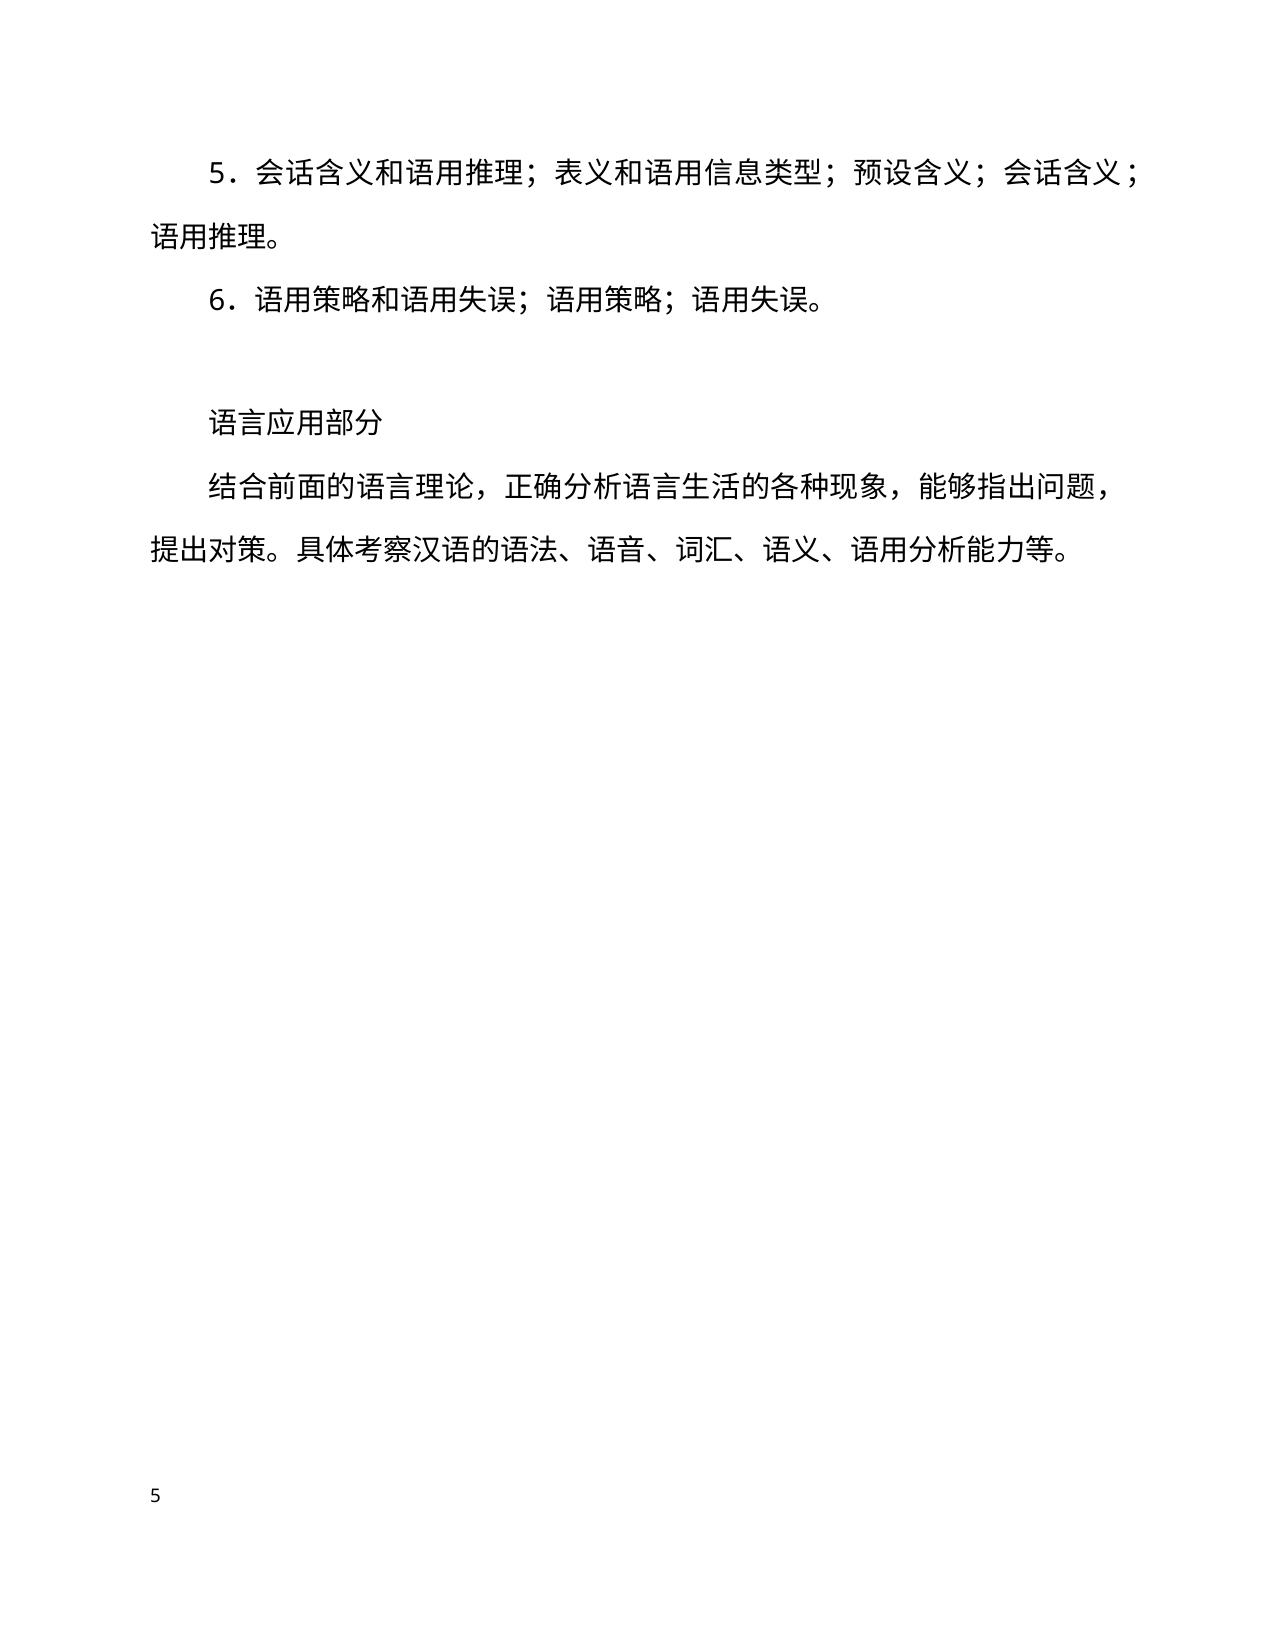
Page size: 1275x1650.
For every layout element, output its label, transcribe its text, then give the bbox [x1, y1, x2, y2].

text 6．语用策略和语用失误；语用策略；语用失误。 [150, 277, 1125, 319]
text 5．会话含义和语用推理；表义和语用信息类型；预设含义；会话含义；语用推理。 [150, 150, 1125, 256]
text 语言应用部分 [150, 400, 1125, 442]
text 结合前面的语言理论，正确分析语言生活的各种现象，能够指出问题，提出对策。具体考察汉语的语法、语音、词汇、语义、语用分析能力等。 [150, 463, 1125, 569]
